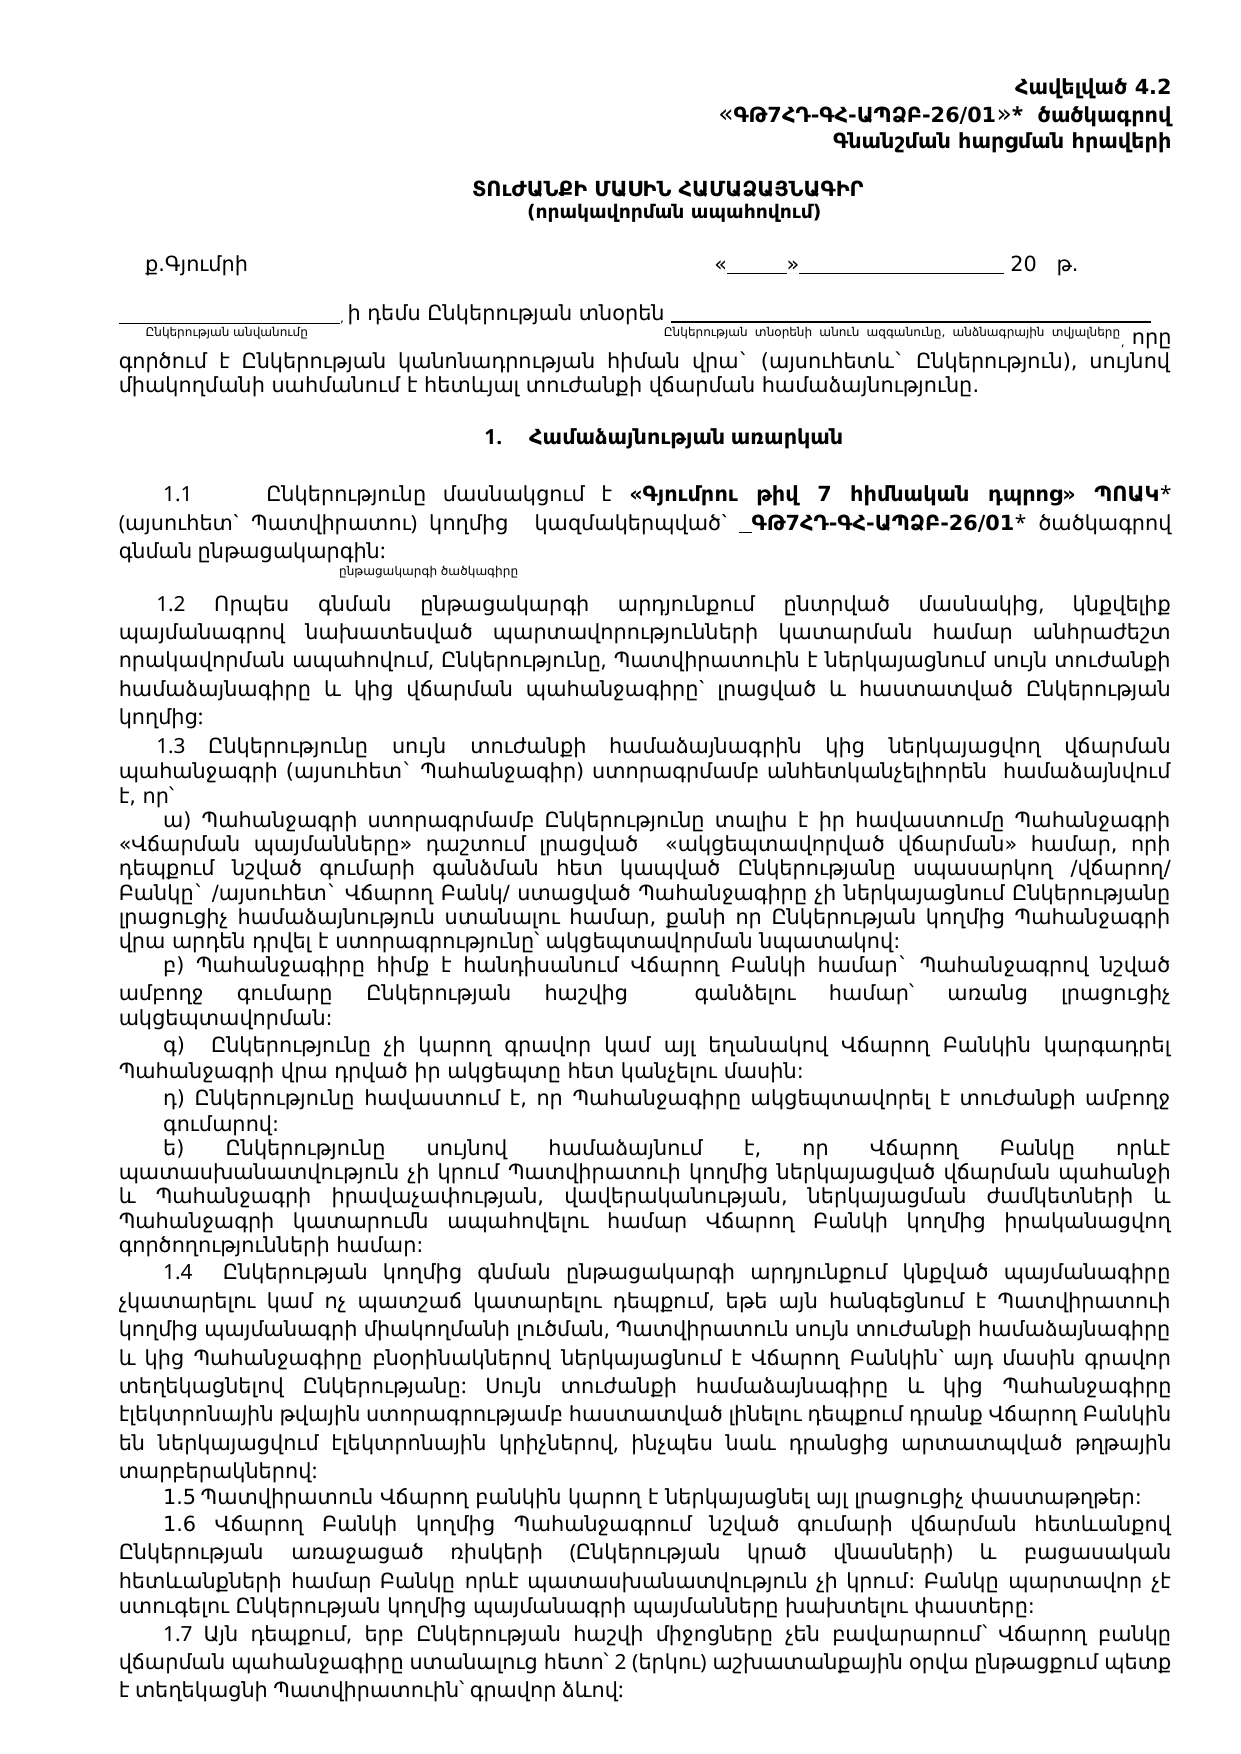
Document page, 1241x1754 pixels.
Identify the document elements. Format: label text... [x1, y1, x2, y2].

text գ) Ընկերությունը չի կարող գրավոր կամ այլ եղանակով Վճարող Բանկին կարգադրել Պահանջագրի վրա դրված իր ակցեպտը հետ կանչելու մասին: [118, 1031, 1171, 1083]
text ա) Պահանջագրի ստորագրմամբ Ընկերությունը տալիս է իր հավաստումը Պահանջագրի «Վճարման պայմանները» դաշտում լրացված «ակցեպտավորված վճարման» համար, որի դեպքում նշված գումարի գանձման հետ կապված Ընկերությանը սպասարկող /վճարող/ Բանկը` /այսուհետ` Վճարող Բանկ/ ստացված Պահանջագիրը չի ներկայացնում Ընկերությանը լրացուցիչ համաձայնություն ստանալու համար, քանի որ Ընկերության կողմից Պահանջագրի վրա արդեն դրվել է ստորագրությունը՝ ակցեպտավորման նպատակով: [118, 808, 1171, 953]
text Ընկերության անվանումը Ընկերության տնօրենի անուն ազգանունը, անձնագրային տվյալները, որը գործում է Ընկերության կանոնադրության հիման վրա` (այսուհետև` Ընկերություն), սույնով միակողմանի սահմանում է հետևյալ տուժանքի վճարման համաձայնությունը. [118, 325, 1171, 398]
text ե) Ընկերությունը սույնով համաձայնում է, որ Վճարող Բանկը որևէ պատասխանատվություն չի կրում Պատվիրատուի կողմից ներկայացված վճարման պահանջի և Պահանջագրի իրավաչափության, վավերականության, ներկայացման ժամկետների և Պահանջագրի կատարումն ապահովելու համար Վճարող Բանկի կողմից իրականացվող գործողությունների համար: [118, 1136, 1171, 1257]
text 1.7 Այն դեպքում, երբ Ընկերության հաշվի միջոցները չեն բավարարում՝ Վճարող բանկը վճարման պահանջագիրը ստանալուց հետո՝ 2 (երկու) աշխատանքային օրվա ընթացքում պետք է տեղեկացնի Պատվիրատուին՝ գրավոր ձևով: [118, 1619, 1171, 1704]
text դ) Ընկերությունը հավաստում է, որ Պահանջագիրը ակցեպտավորել է տուժանքի ամբողջ գումարով: [163, 1083, 1171, 1136]
text Հավելված 4.2 [118, 75, 1171, 99]
text ՏՈւԺԱՆՔԻ ՄԱՍԻՆ ՀԱՄԱՁԱՅՆԱԳԻՐ [118, 177, 1171, 201]
text «ԳԹ7ՀԴ-ԳՀ-ԱՊՁԲ-26/01»* ծածկագրով [118, 99, 1171, 129]
text 1.6 Վճարող Բանկի կողմից Պահանջագրում նշված գումարի վճարման հետևանքով Ընկերության առաջացած ռիսկերի (Ընկերության կրած վնասների) և բացասական հետևանքների համար Բանկը որևէ պատասխանատվություն չի կրում: Բանկը պարտավոր չէ ստուգելու Ընկերության կողմից պայմանագրի պայմանները խախտելու փաստերը: [118, 1509, 1171, 1619]
text 1.2 Որպես գնման ընթացակարգի արդյունքում ընտրված մասնակից, կնքվելիք պայմանագրով նախատեսված պարտավորությունների կատարման համար անհրաժեշտ որակավորման ապահովում, Ընկերությունը, Պատվիրատուին է ներկայացնում սույն տուժանքի համաձայնագիրը և կից վճարման պահանջագիրը` լրացված և հաստատված Ընկերության կողմից: [118, 589, 1171, 731]
text Գնանշման հարցման հրավերի [118, 129, 1171, 153]
text բ) Պահանջագիրը հիմք է հանդիսանում Վճարող Բանկի համար` Պահանջագրով նշված ամբողջ գումարը Ընկերության հաշվից գանձելու համար՝ առանց լրացուցիչ ակցեպտավորման: [118, 953, 1171, 1031]
text (որակավորման ապահովում) [118, 201, 1171, 223]
text 1.3 Ընկերությունը սույն տուժանքի համաձայնագրին կից ներկայացվող վճարման պահանջագրի (այսուհետ` Պահանջագիր) ստորագրմամբ անհետկանչելիորեն համաձայնվում է, որ՝ [118, 731, 1171, 808]
text ընթացակարգի ծածկագիրը [163, 564, 1171, 589]
list Ընկերությունը մասնակցում է «Գյումրու թիվ 7 հիմնական դպրոց» ՊՈԱԿ* (այսուհետ` Պատվիրատու) կողմից կազմակերպված` ԳԹ7ՀԴ-ԳՀ-ԱՊՁԲ-26/01* ծածկագրով գնման ընթացակարգին: [118, 479, 1171, 564]
text , ի դեմս Ընկերության տնօրեն [118, 301, 1171, 325]
list Պատվիրատուն Վճարող բանկին կարող է ներկայացնել այլ լրացուցիչ փաստաթղթեր: [163, 1485, 1171, 1509]
list Համաձայնության առարկան [156, 422, 1171, 450]
text ք.Գյումրի « » 20 թ. [118, 252, 1171, 276]
text 1.4 Ընկերության կողմից գնման ընթացակարգի արդյունքում կնքված պայմանագիրը չկատարելու կամ ոչ պատշաճ կատարելու դեպքում, եթե այն հանգեցնում է Պատվիրատուի կողմից պայմանագրի միակողմանի լուծման, Պատվիրատուն սույն տուժանքի համաձայնագիրը և կից Պահանջագիրը բնօրինակներով ներկայացնում է Վճարող Բանկին` այդ մասին գրավոր տեղեկացնելով Ընկերությանը: Սույն տուժանքի համաձայնագիրը և կից Պահանջագիրը էլեկտրոնային թվային ստորագրությամբ հաստատված լինելու դեպքում դրանք Վճարող Բանկին են ներկայացվում էլեկտրոնային կրիչներով, ինչպես նաև դրանցից արտատպված թղթային տարբերակներով: [118, 1257, 1171, 1485]
